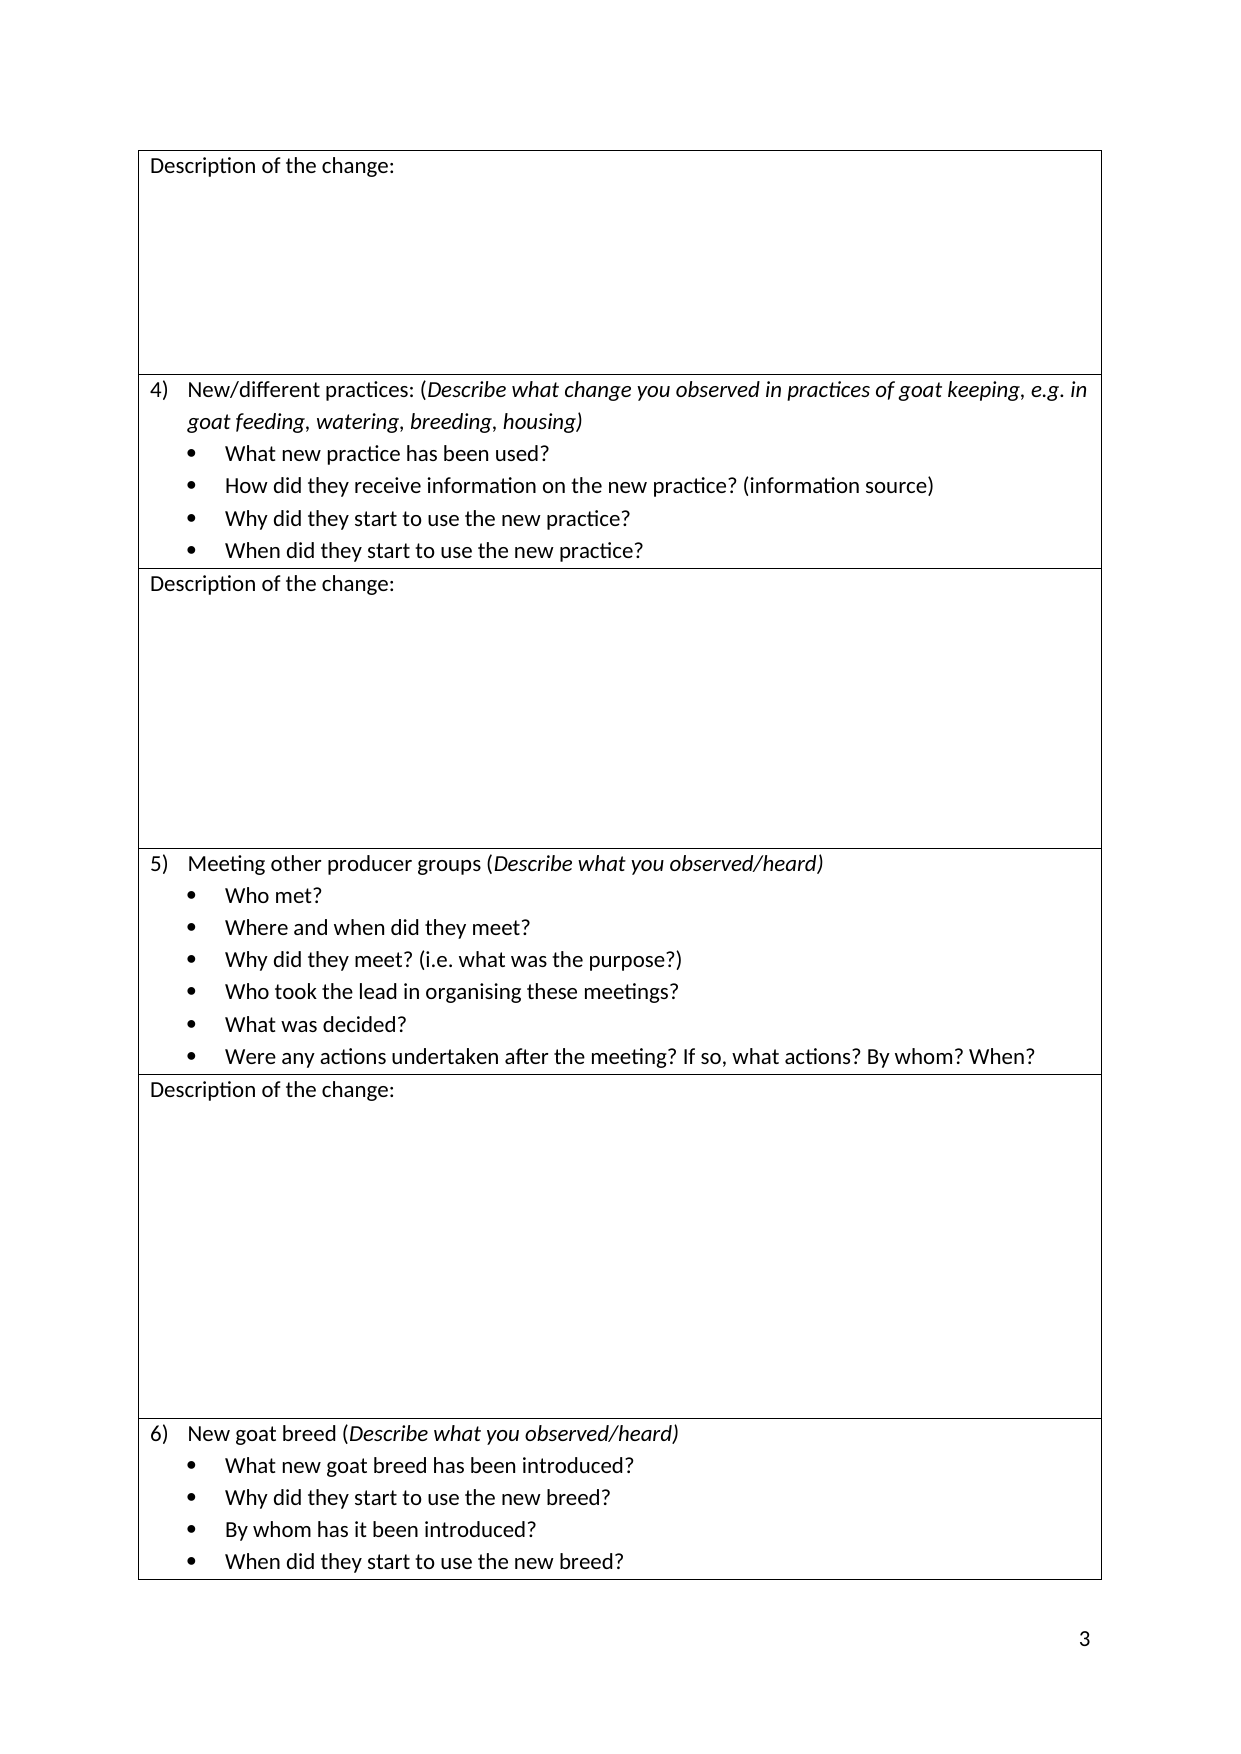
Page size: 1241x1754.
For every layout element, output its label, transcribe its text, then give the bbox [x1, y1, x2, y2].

table_cell Meeting other producer groups (Describe what you observed/heard) Who met? Where and when did they meet? Why did they meet? (i.e. what was the purpose?) Who took the lead in organising these meetings? What was decided? Were any actions undertaken after the meeting? If so, what actions? By whom? When? [139, 849, 1101, 1074]
table_cell Description of the change: [139, 569, 1101, 848]
table_cell Description of the change: [139, 1075, 1101, 1418]
table_cell New/different practices: (Describe what change you observed in practices of goat keeping, e.g. in goat feeding, watering, breeding, housing) What new practice has been used? How did they receive information on the new practice? (information source) Why did they start to use the new practice? When did they start to use the new practice? [139, 375, 1101, 568]
table_cell Description of the change: [139, 151, 1101, 374]
table_cell New goat breed (Describe what you observed/heard) What new goat breed has been introduced? Why did they start to use the new breed? By whom has it been introduced? When did they start to use the new breed? [139, 1419, 1101, 1579]
